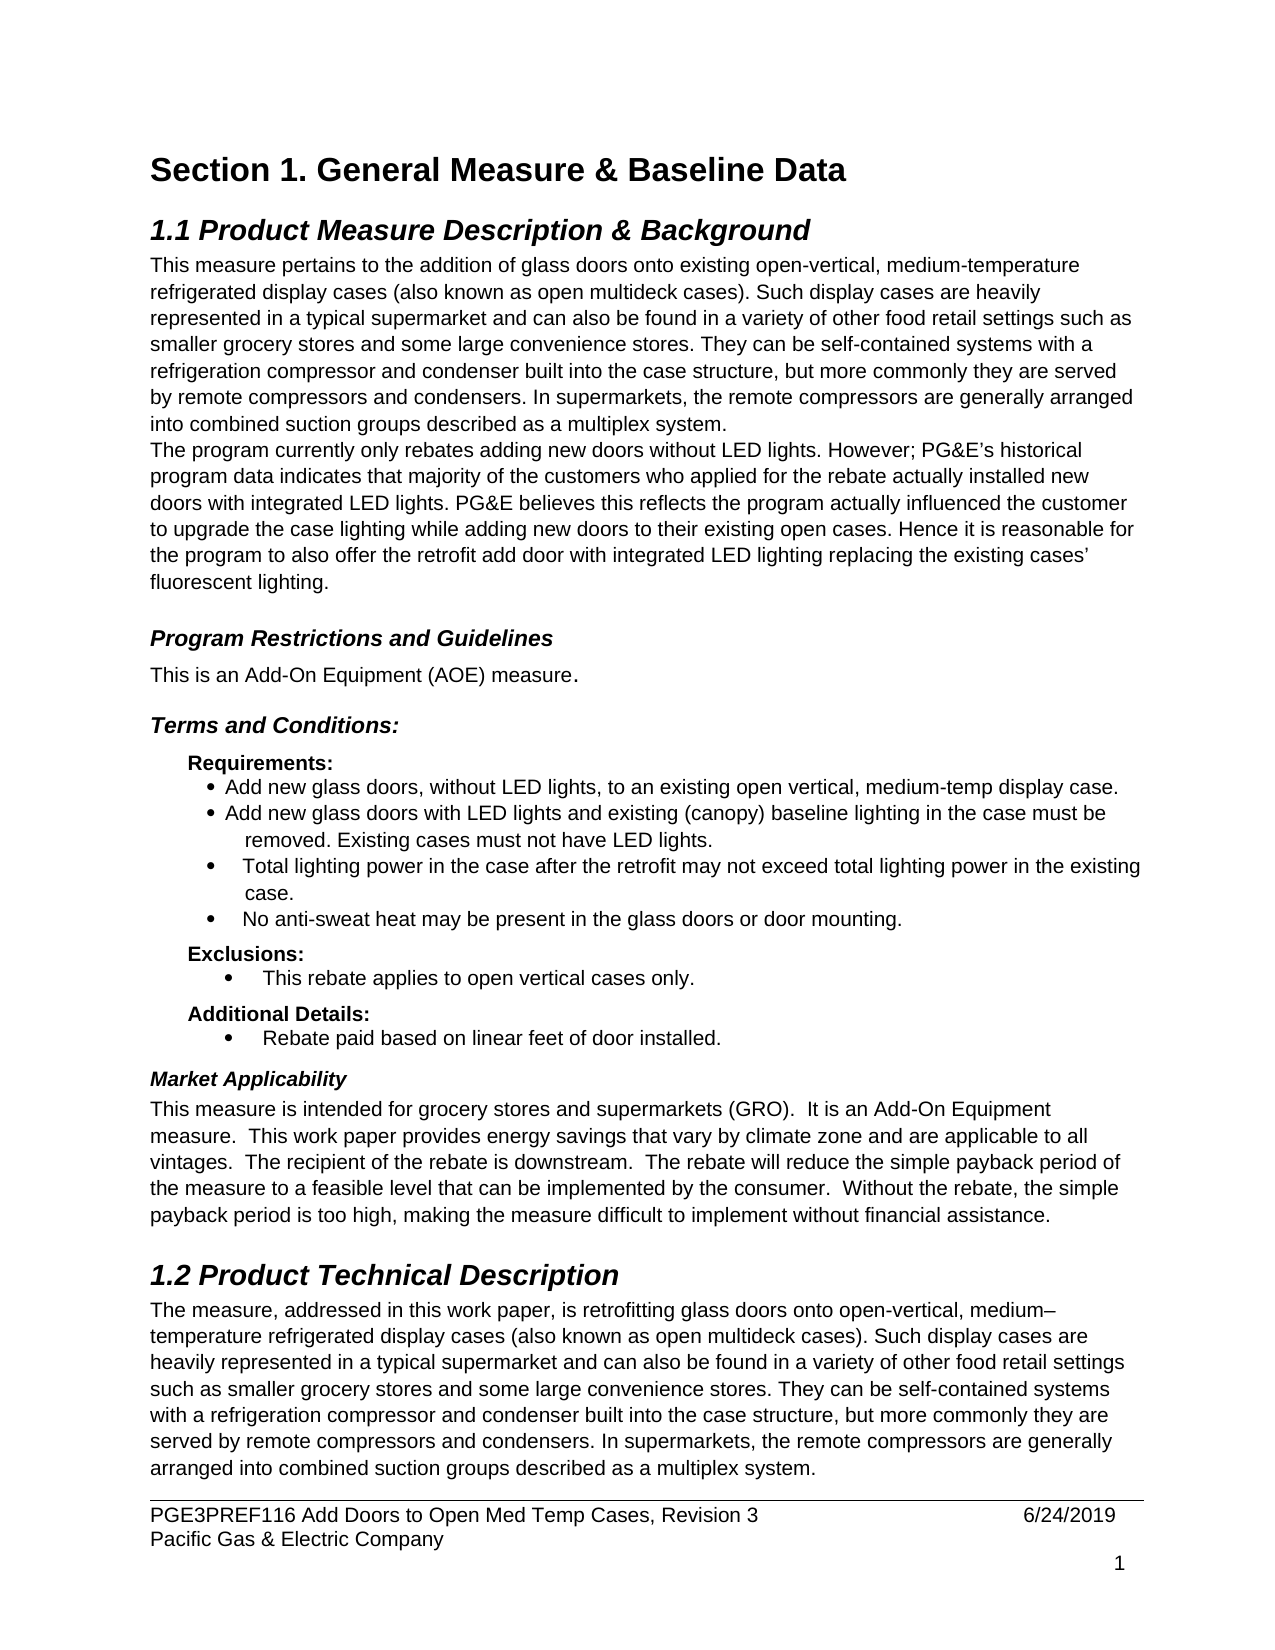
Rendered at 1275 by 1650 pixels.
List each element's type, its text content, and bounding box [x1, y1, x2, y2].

list Add new glass doors with LED lights and existing (canopy) baseline lighting in the case must be removed. Existing cases must not have LED lights. [207, 801, 1144, 852]
text Program Restrictions and Guidelines [150, 624, 1144, 651]
subtitle 1.1 Product Measure Description & Background [150, 213, 1144, 247]
text This is an Add-On Equipment (AOE) measure. [150, 659, 1144, 688]
list This rebate applies to open vertical cases only. [225, 966, 1144, 990]
list Total lighting power in the case after the retrofit may not exceed total lighting power in the existing case. [207, 854, 1144, 904]
text The measure, addressed in this work paper, is retrofitting glass doors onto open-vertical, medium–temperature refrigerated display cases (also known as open multideck cases). Such display cases are heavily represented in a typical supermarket and can also be found in a variety of other food retail settings such as smaller grocery stores and some large convenience stores. They can be self-contained systems with a refrigeration compressor and condenser built into the case structure, but more commonly they are served by remote compressors and condensers. In supermarkets, the remote compressors are generally arranged into combined suction groups described as a multiplex system. [150, 1297, 1144, 1479]
text Market Applicability [150, 1067, 1144, 1091]
text Terms and Conditions: [150, 712, 1144, 738]
text This measure pertains to the addition of glass doors onto existing open-vertical, medium-temperature refrigerated display cases (also known as open multideck cases). Such display cases are heavily represented in a typical supermarket and can also be found in a variety of other food retail settings such as smaller grocery stores and some large convenience stores. They can be self-contained systems with a refrigeration compressor and condenser built into the case structure, but more commonly they are served by remote compressors and condensers. In supermarkets, the remote compressors are generally arranged into combined suction groups described as a multiplex system. [150, 253, 1144, 435]
list Add new glass doors, without LED lights, to an existing open vertical, medium-temp display case. [207, 775, 1144, 799]
text The program currently only rebates adding new doors without LED lights. However; PG&E’s historical program data indicates that majority of the customers who applied for the rebate actually installed new doors with integrated LED lights. PG&E believes this reflects the program actually influenced the customer to upgrade the case lighting while adding new doors to their existing open cases. Hence it is reasonable for the program to also offer the retrofit add door with integrated LED lighting replacing the existing cases’ fluorescent lighting. [150, 438, 1144, 593]
subtitle Section 1. General Measure & Baseline Data [150, 150, 1144, 188]
text This measure is intended for grocery stores and supermarkets (GRO). It is an Add-On Equipment measure. This work paper provides energy savings that vary by climate zone and are applicable to all vintages. The recipient of the rebate is downstream. The rebate will reduce the simple payback period of the measure to a feasible level that can be implemented by the consumer. Without the rebate, the simple payback period is too high, making the measure difficult to implement without financial assistance. [150, 1097, 1144, 1226]
text Additional Details: [187, 1002, 1144, 1026]
text Requirements: [187, 751, 1144, 775]
list Rebate paid based on linear feet of door installed. [225, 1026, 1144, 1050]
list No anti-sweat heat may be present in the glass doors or door mounting. [207, 907, 1144, 931]
subtitle 1.2 Product Technical Description [150, 1258, 1144, 1291]
text Exclusions: [187, 942, 1144, 966]
